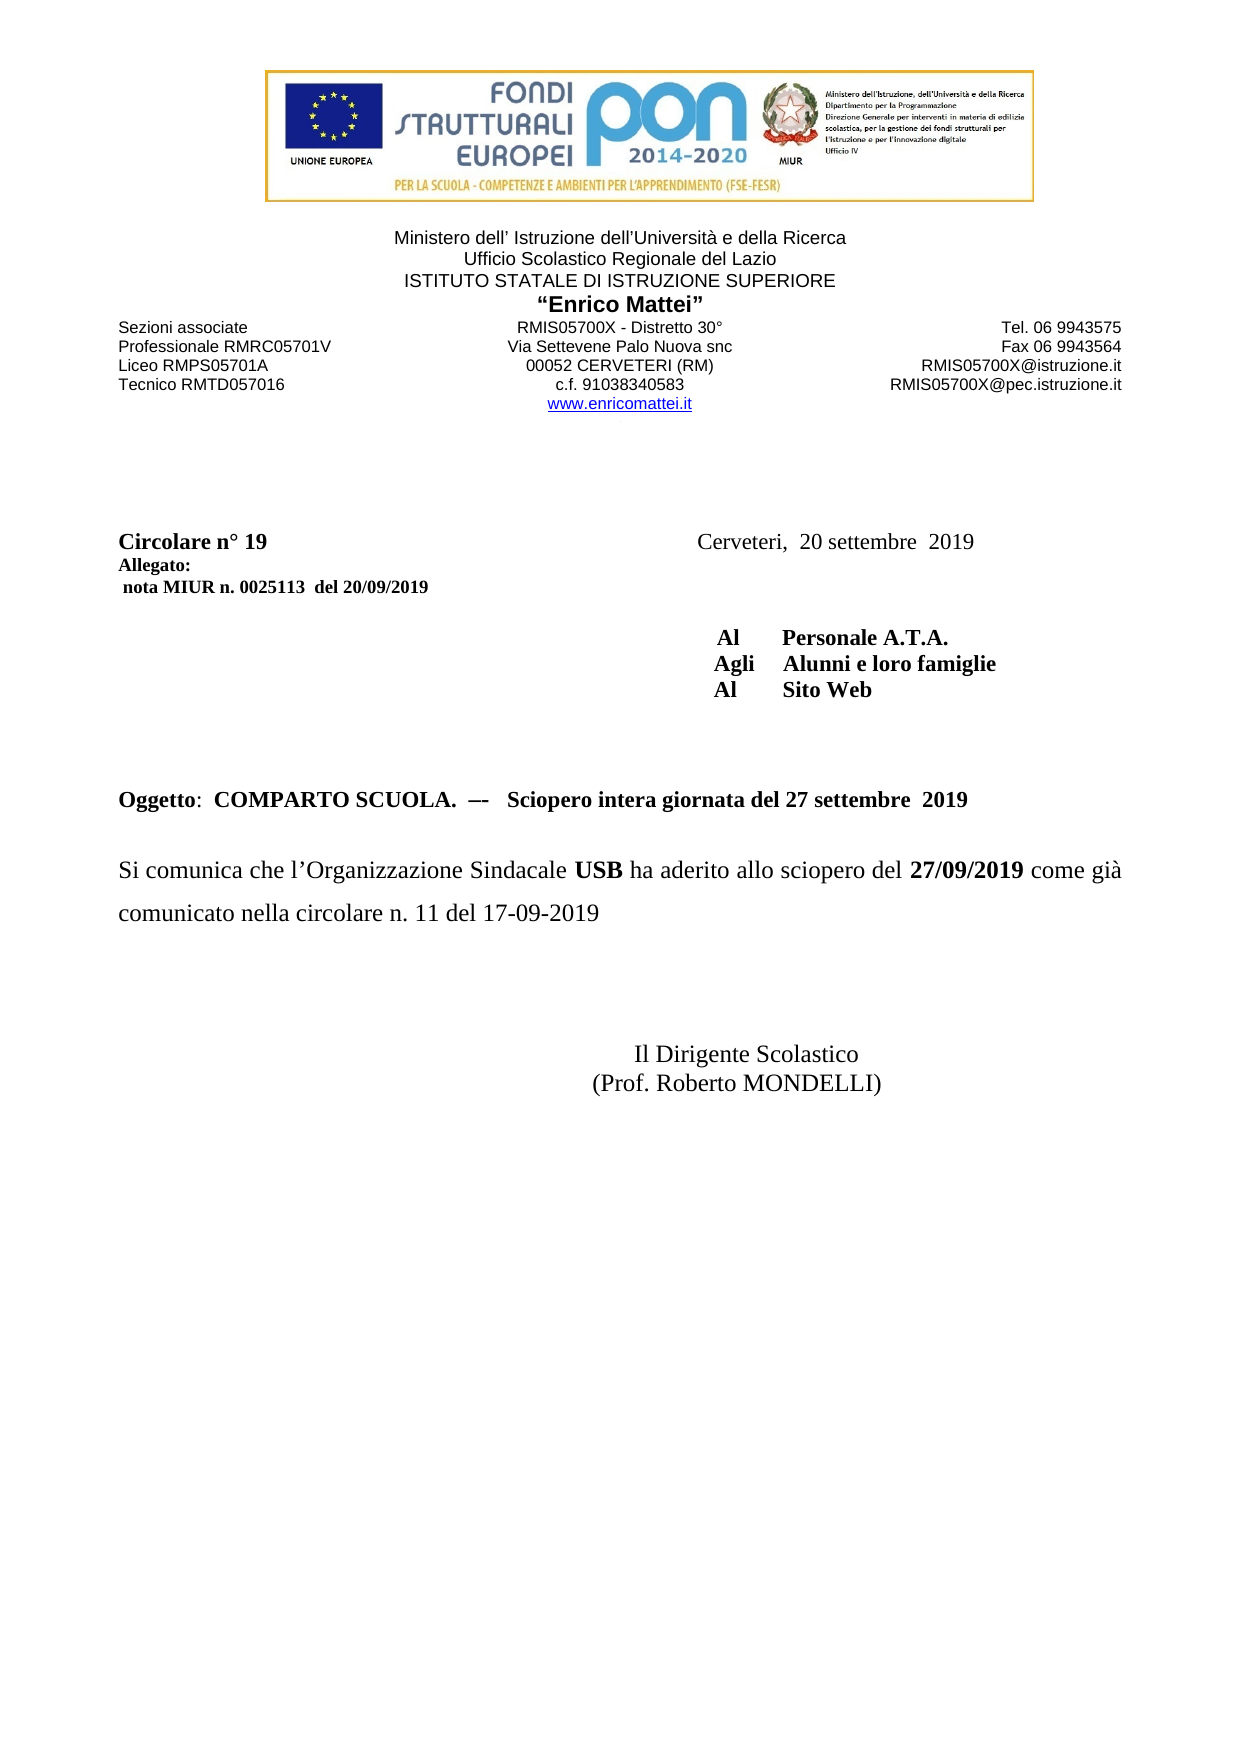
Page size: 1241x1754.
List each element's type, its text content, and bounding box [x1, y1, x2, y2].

text Agli Alunni e loro famiglie Al Sito Web [118, 650, 1122, 703]
text Al Personale A.T.A. [118, 624, 1122, 650]
text (Prof. Roberto MONDELLI) [118, 1068, 1122, 1097]
text nota MIUR n. 0025113 del 20/09/2019 [118, 576, 1122, 597]
picture [265, 70, 1034, 202]
text Il Dirigente Scolastico [118, 1039, 1122, 1068]
text Circolare n° 19 Cerveteri, 20 settembre 2019 [118, 528, 1122, 554]
text Allegato: [118, 554, 1122, 576]
text Oggetto: COMPARTO SCUOLA. –- Sciopero intera giornata del 27 settembre 2019 [118, 784, 1122, 813]
text Si comunica che l’Organizzazione Sindacale USB ha aderito allo sciopero del 27/09/2019 come già comunicato nella circolare n. 11 del 17-09-2019 [118, 855, 1122, 927]
